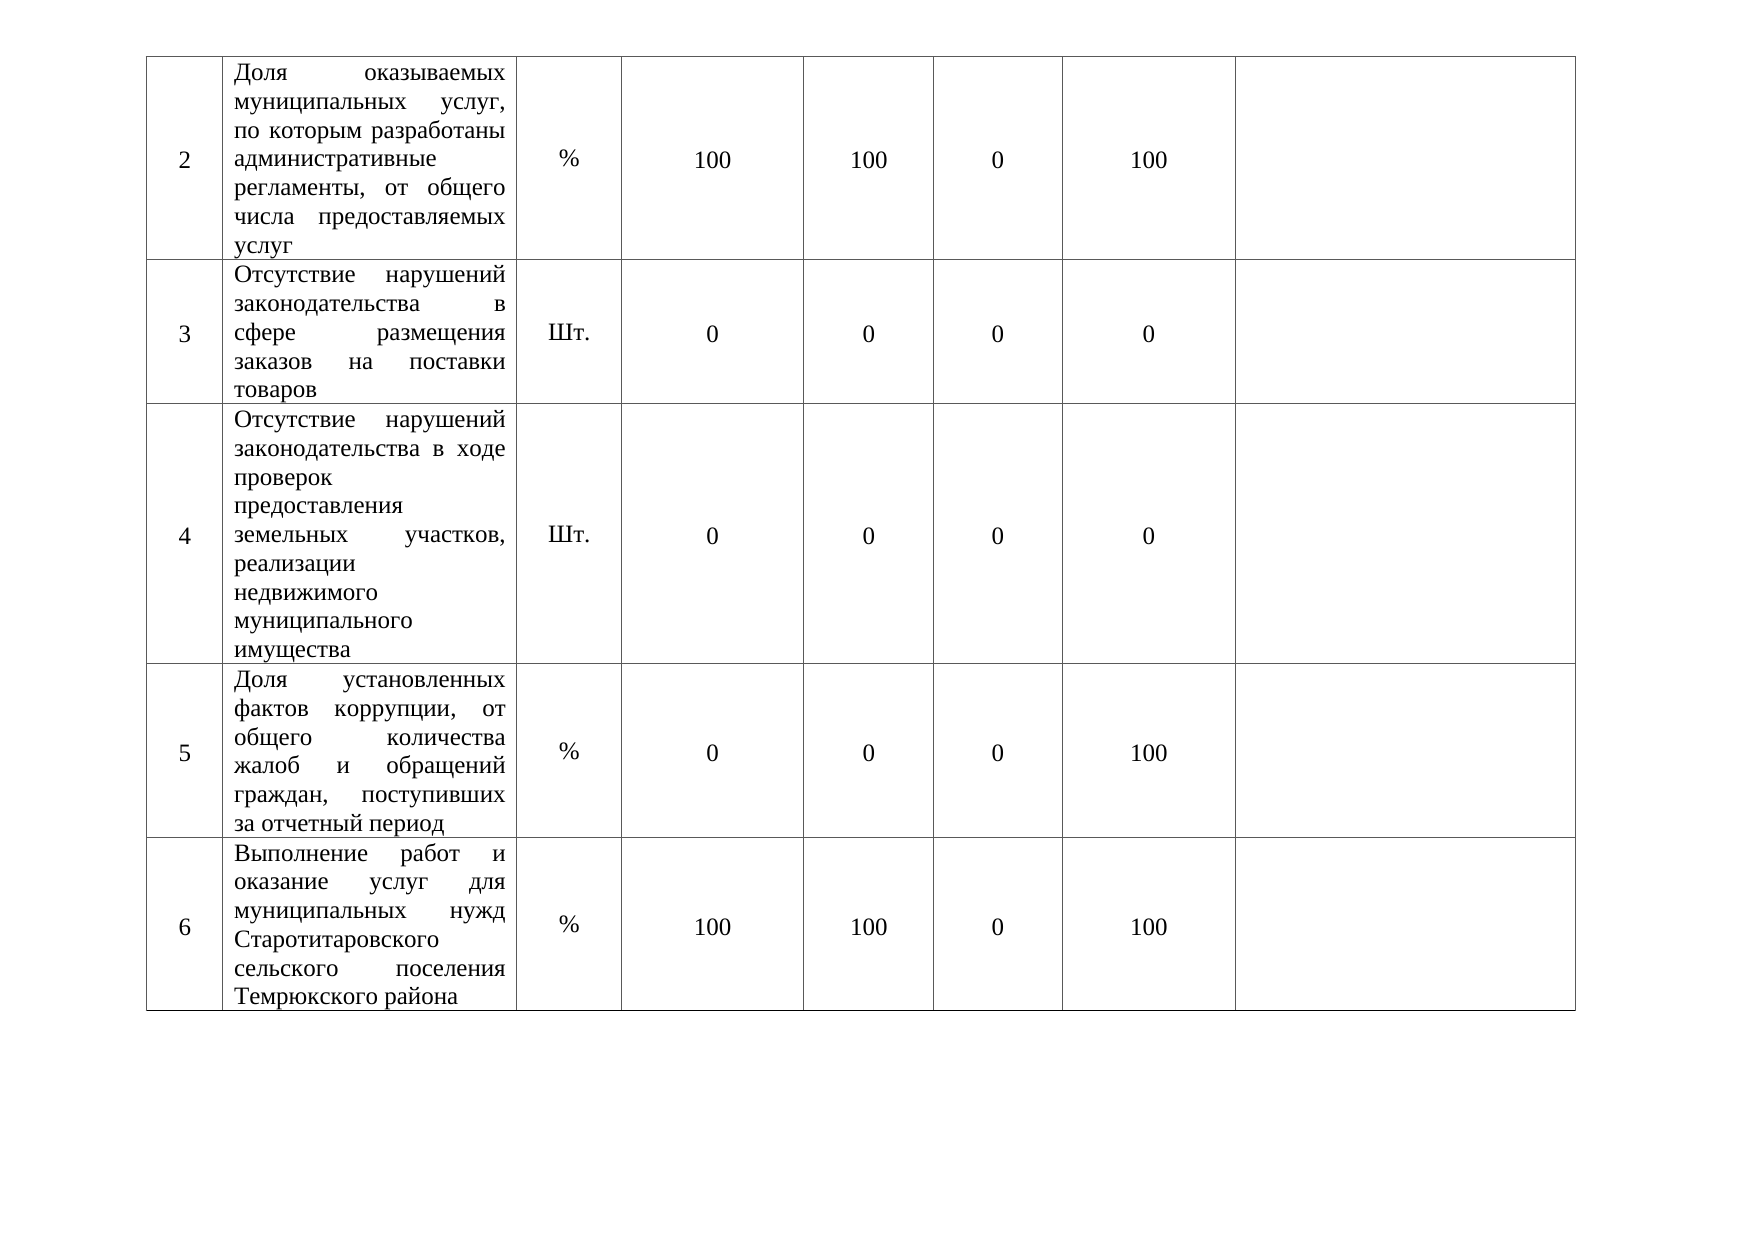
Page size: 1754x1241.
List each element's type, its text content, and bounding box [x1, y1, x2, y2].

table_cell [1236, 838, 1575, 1010]
table_cell 100 [1063, 57, 1235, 258]
table_cell % [517, 57, 621, 258]
table_cell Доля установленных фактов коррупции, от общего количества жалоб и обращений граждан, поступивших за отчетный период [223, 664, 516, 837]
table_cell 100 [1063, 664, 1235, 837]
table_cell 0 [934, 664, 1062, 837]
table_cell 5 [147, 664, 222, 837]
table_cell [1236, 260, 1575, 403]
table_cell 3 [147, 260, 222, 403]
table_cell [1236, 664, 1575, 837]
table_cell Шт. [517, 260, 621, 403]
table_cell Отсутствие нарушений законодательства в сфере размещения заказов на поставки товаров [223, 260, 516, 403]
table_cell % [517, 838, 621, 1010]
table_cell 100 [622, 838, 803, 1010]
table_cell 0 [622, 664, 803, 837]
table_cell 4 [147, 404, 222, 663]
table_cell [1236, 57, 1575, 258]
table_cell % [517, 664, 621, 837]
table_cell 0 [934, 260, 1062, 403]
table_cell 2 [147, 57, 222, 258]
table_cell 0 [934, 57, 1062, 258]
table_cell 100 [804, 838, 933, 1010]
table_cell Отсутствие нарушений законодательства в ходе проверок предоставления земельных участков, реализации недвижимого муниципального имущества [223, 404, 516, 663]
table_cell 0 [622, 260, 803, 403]
table_cell Шт. [517, 404, 621, 663]
table_cell 0 [804, 664, 933, 837]
table_cell 0 [804, 404, 933, 663]
table_cell Выполнение работ и оказание услуг для муниципальных нужд Старотитаровского сельского поселения Темрюкского района [223, 838, 516, 1010]
table_cell 0 [934, 404, 1062, 663]
table_cell Доля оказываемых муниципальных услуг, по которым разработаны административные регламенты, от общего числа предоставляемых услуг [223, 57, 516, 258]
table_cell 100 [622, 57, 803, 258]
table_cell 0 [1063, 260, 1235, 403]
table_cell 100 [804, 57, 933, 258]
table_cell 0 [934, 838, 1062, 1010]
table_cell [1236, 404, 1575, 663]
table_cell 0 [1063, 404, 1235, 663]
table_cell 6 [147, 838, 222, 1010]
table_cell 100 [1063, 838, 1235, 1010]
table_cell 0 [622, 404, 803, 663]
table_cell 0 [804, 260, 933, 403]
